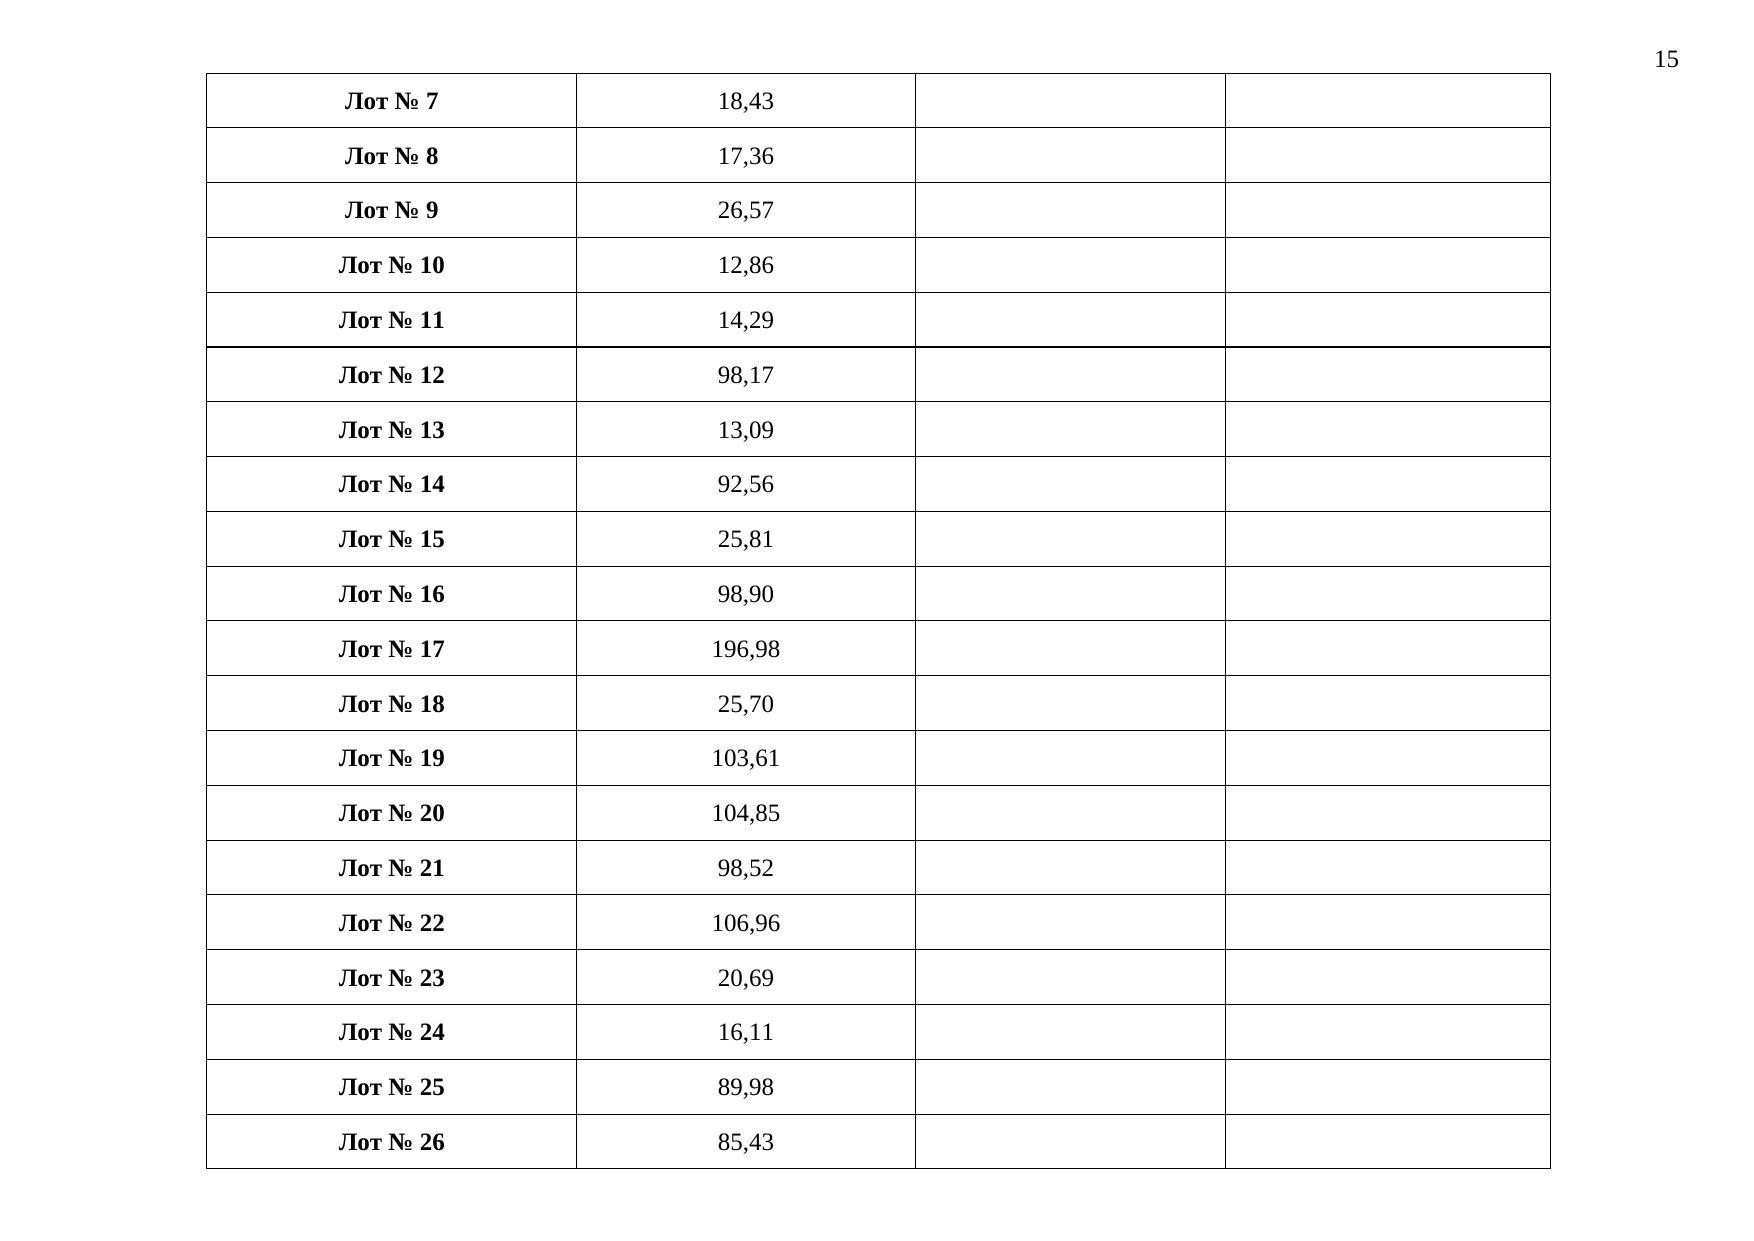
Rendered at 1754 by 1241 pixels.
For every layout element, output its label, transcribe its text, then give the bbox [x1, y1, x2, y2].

table_cell 103,61 [577, 731, 915, 785]
table_cell [1226, 567, 1550, 620]
table_cell [916, 676, 1225, 730]
table_cell Лот № 15 [207, 512, 576, 566]
table_cell 16,11 [577, 1005, 915, 1059]
table_cell [916, 621, 1225, 675]
table_cell [1226, 402, 1550, 456]
table_cell Лот № 13 [207, 402, 576, 456]
table_cell 25,70 [577, 676, 915, 730]
table_cell [1226, 1115, 1550, 1168]
table_cell [916, 238, 1225, 292]
table_cell [916, 731, 1225, 785]
table_cell [916, 183, 1225, 237]
table_cell Лот № 25 [207, 1060, 576, 1113]
table_cell Лот № 19 [207, 731, 576, 785]
table_cell 89,98 [577, 1060, 915, 1113]
table_cell Лот № 11 [207, 293, 576, 346]
table_cell [916, 1005, 1225, 1059]
table_cell [1226, 512, 1550, 566]
table_cell [1226, 183, 1550, 237]
table_cell [916, 293, 1225, 346]
table_cell 20,69 [577, 950, 915, 1004]
table_cell 98,17 [577, 348, 915, 401]
table_cell [1226, 238, 1550, 292]
table_cell [916, 895, 1225, 949]
table_cell [1226, 731, 1550, 785]
table_cell [916, 457, 1225, 511]
table_cell [1226, 128, 1550, 182]
table_cell Лот № 18 [207, 676, 576, 730]
table_cell 98,90 [577, 567, 915, 620]
table_cell [916, 786, 1225, 839]
table_cell 13,09 [577, 402, 915, 456]
table_cell Лот № 9 [207, 183, 576, 237]
table_cell [1226, 348, 1550, 401]
table_cell Лот № 8 [207, 128, 576, 182]
table_cell 106,96 [577, 895, 915, 949]
table_cell [1226, 950, 1550, 1004]
table_cell [1226, 293, 1550, 346]
table_cell Лот № 26 [207, 1115, 576, 1168]
table_cell Лот № 16 [207, 567, 576, 620]
table_cell 18,43 [577, 74, 915, 127]
table_cell [1226, 786, 1550, 839]
table_cell [1226, 1060, 1550, 1113]
table_cell [1226, 74, 1550, 127]
table_cell 12,86 [577, 238, 915, 292]
table_cell [916, 74, 1225, 127]
table_cell [916, 567, 1225, 620]
table_cell [1226, 621, 1550, 675]
table_cell Лот № 22 [207, 895, 576, 949]
table_cell [1226, 457, 1550, 511]
table_cell Лот № 24 [207, 1005, 576, 1059]
table_cell 26,57 [577, 183, 915, 237]
table_cell [916, 950, 1225, 1004]
table_cell Лот № 20 [207, 786, 576, 839]
table_cell 196,98 [577, 621, 915, 675]
table_cell 14,29 [577, 293, 915, 346]
table_cell [916, 128, 1225, 182]
table_cell [916, 1060, 1225, 1113]
table_cell [916, 841, 1225, 894]
table_cell Лот № 14 [207, 457, 576, 511]
table_cell [1226, 841, 1550, 894]
table_cell Лот № 7 [207, 74, 576, 127]
table_cell 17,36 [577, 128, 915, 182]
table_cell Лот № 10 [207, 238, 576, 292]
table_cell 98,52 [577, 841, 915, 894]
table_cell [916, 1115, 1225, 1168]
table_cell Лот № 21 [207, 841, 576, 894]
table_cell Лот № 17 [207, 621, 576, 675]
table_cell [916, 348, 1225, 401]
table_cell [1226, 676, 1550, 730]
table_cell 92,56 [577, 457, 915, 511]
table_cell 85,43 [577, 1115, 915, 1168]
table_cell Лот № 12 [207, 348, 576, 401]
table_cell [916, 512, 1225, 566]
table_cell 104,85 [577, 786, 915, 839]
table_cell Лот № 23 [207, 950, 576, 1004]
table_cell [1226, 895, 1550, 949]
table_cell [916, 402, 1225, 456]
table_cell 25,81 [577, 512, 915, 566]
table_cell [1226, 1005, 1550, 1059]
